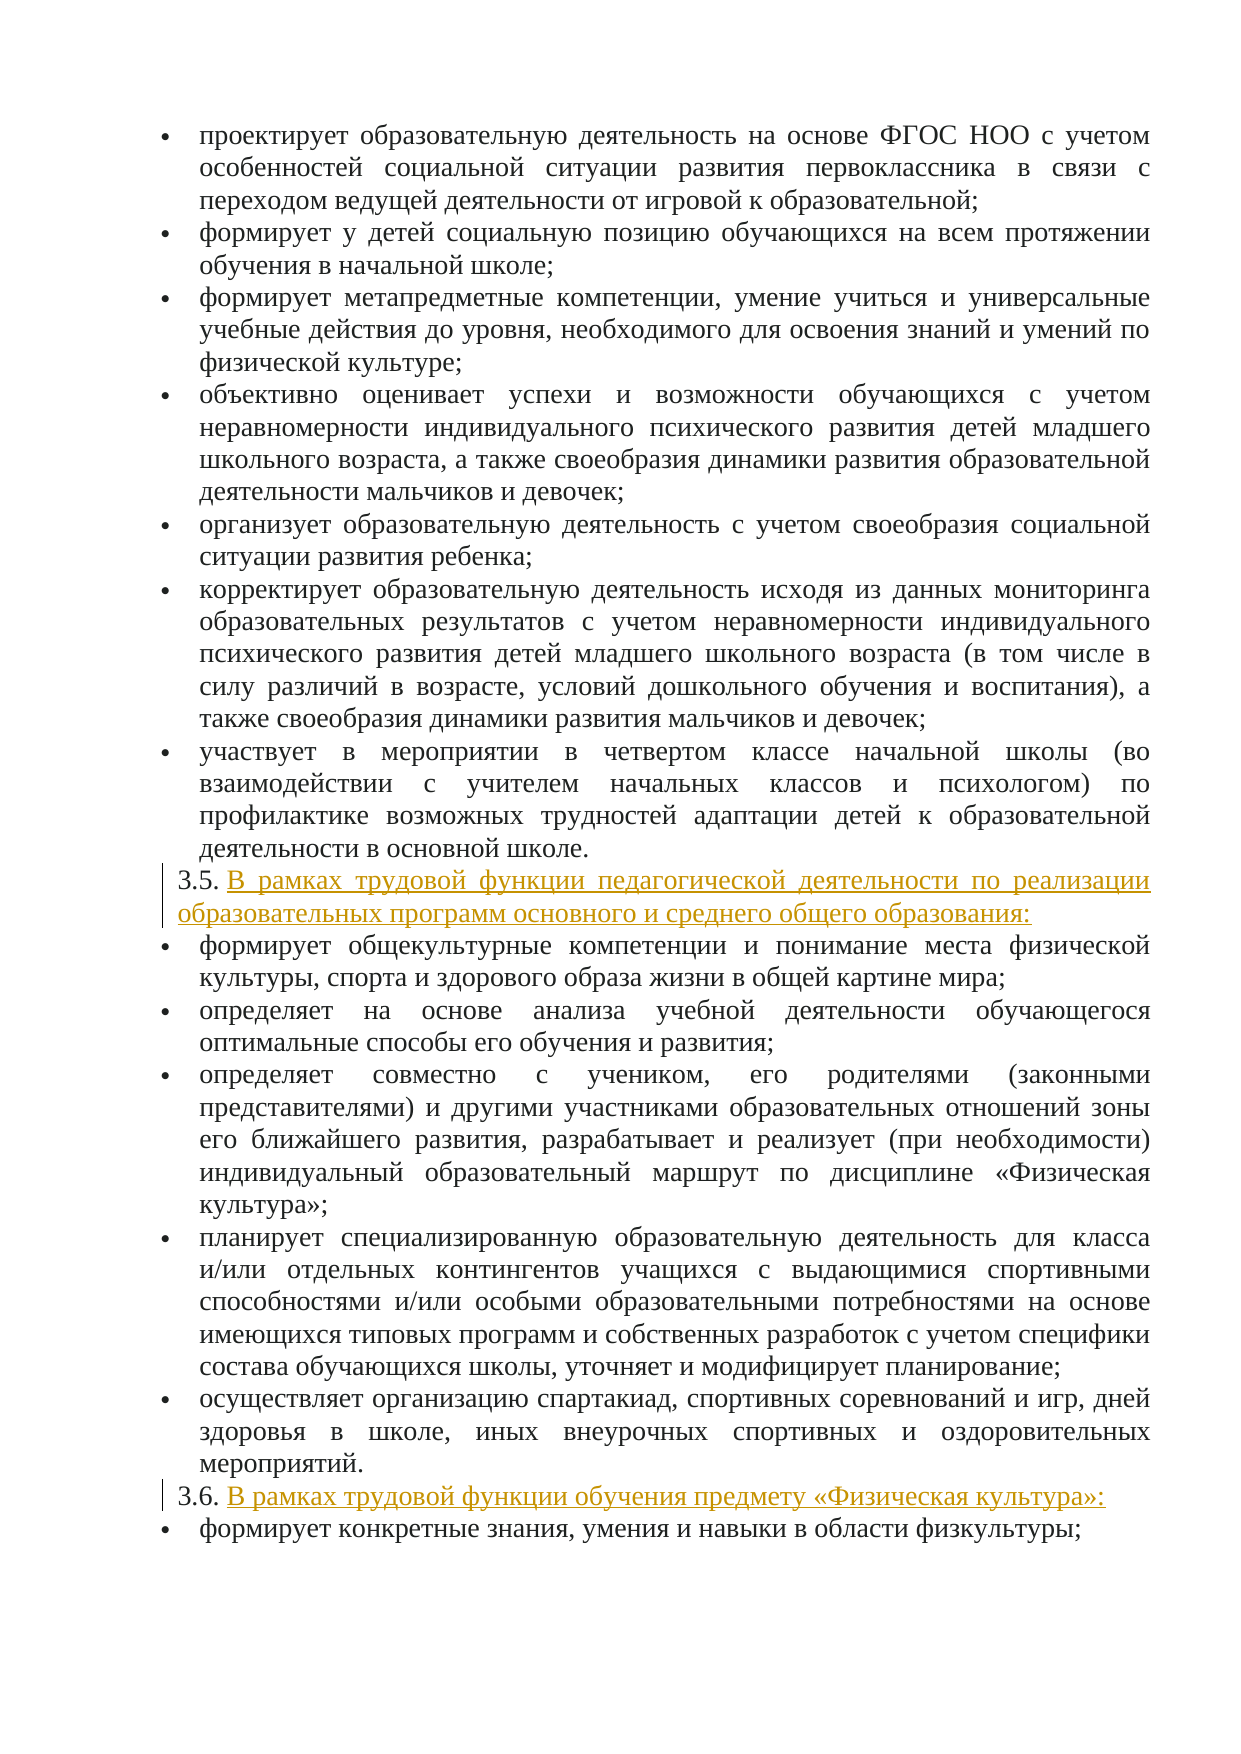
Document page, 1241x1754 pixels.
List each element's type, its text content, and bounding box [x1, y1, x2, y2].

list формирует конкретные знания, умения и навыки в области физкультуры; [162, 1511, 1152, 1543]
list участвует в мероприятии в четвертом классе начальной школы (во взаимодействии с учителем начальных классов и психологом) по профилактике возможных трудностей адаптации детей к образовательной деятельности в основной школе. [162, 734, 1152, 863]
text 3.5. [177, 863, 1152, 928]
list планирует специализированную образовательную деятельность для класса и/или отдельных контингентов учащихся с выдающимися спортивными способностями и/или особыми образовательными потребностями на основе имеющихся типовых программ и собственных разработок с учетом специфики состава обучающихся школы, уточняет и модифицирует планирование; [162, 1219, 1152, 1382]
list организует образовательную деятельность с учетом своеобразия социальной ситуации развития ребенка; [162, 507, 1152, 572]
list определяет совместно с учеником, его родителями (законными представителями) и другими участниками образовательных отношений зоны его ближайшего развития, разрабатывает и реализует (при необходимости) индивидуальный образовательный маршрут по дисциплине «Физическая культура»; [162, 1058, 1152, 1219]
list корректирует образовательную деятельность исходя из данных мониторинга образовательных результатов с учетом неравномерности индивидуального психического развития детей младшего школьного возраста (в том числе в силу различий в возрасте, условий дошкольного обучения и воспитания), а также своеобразия динамики развития мальчиков и девочек; [162, 572, 1152, 734]
list формирует метапредметные компетенции, умение учиться и универсальные учебные действия до уровня, необходимого для освоения знаний и умений по физической культуре; [162, 280, 1152, 377]
list формирует общекультурные компетенции и понимание места физической культуры, спорта и здорового образа жизни в общей картине мира; [162, 928, 1152, 993]
list проектирует образовательную деятельность на основе ФГОС НОО с учетом особенностей социальной ситуации развития первоклассника в связи с переходом ведущей деятельности от игровой к образовательной; [162, 118, 1152, 215]
list объективно оценивает успехи и возможности обучающихся с учетом неравномерности индивидуального психического развития детей младшего школьного возраста, а также своеобразия динамики развития образовательной деятельности мальчиков и девочек; [162, 377, 1152, 507]
list осуществляет организацию спартакиад, спортивных соревнований и игр, дней здоровья в школе, иных внеурочных спортивных и оздоровительных мероприятий. [162, 1382, 1152, 1479]
list формирует у детей социальную позицию обучающихся на всем протяжении обучения в начальной школе; [162, 215, 1152, 280]
text 3.6. [177, 1479, 1152, 1511]
list определяет на основе анализа учебной деятельности обучающегося оптимальные способы его обучения и развития; [162, 993, 1152, 1058]
